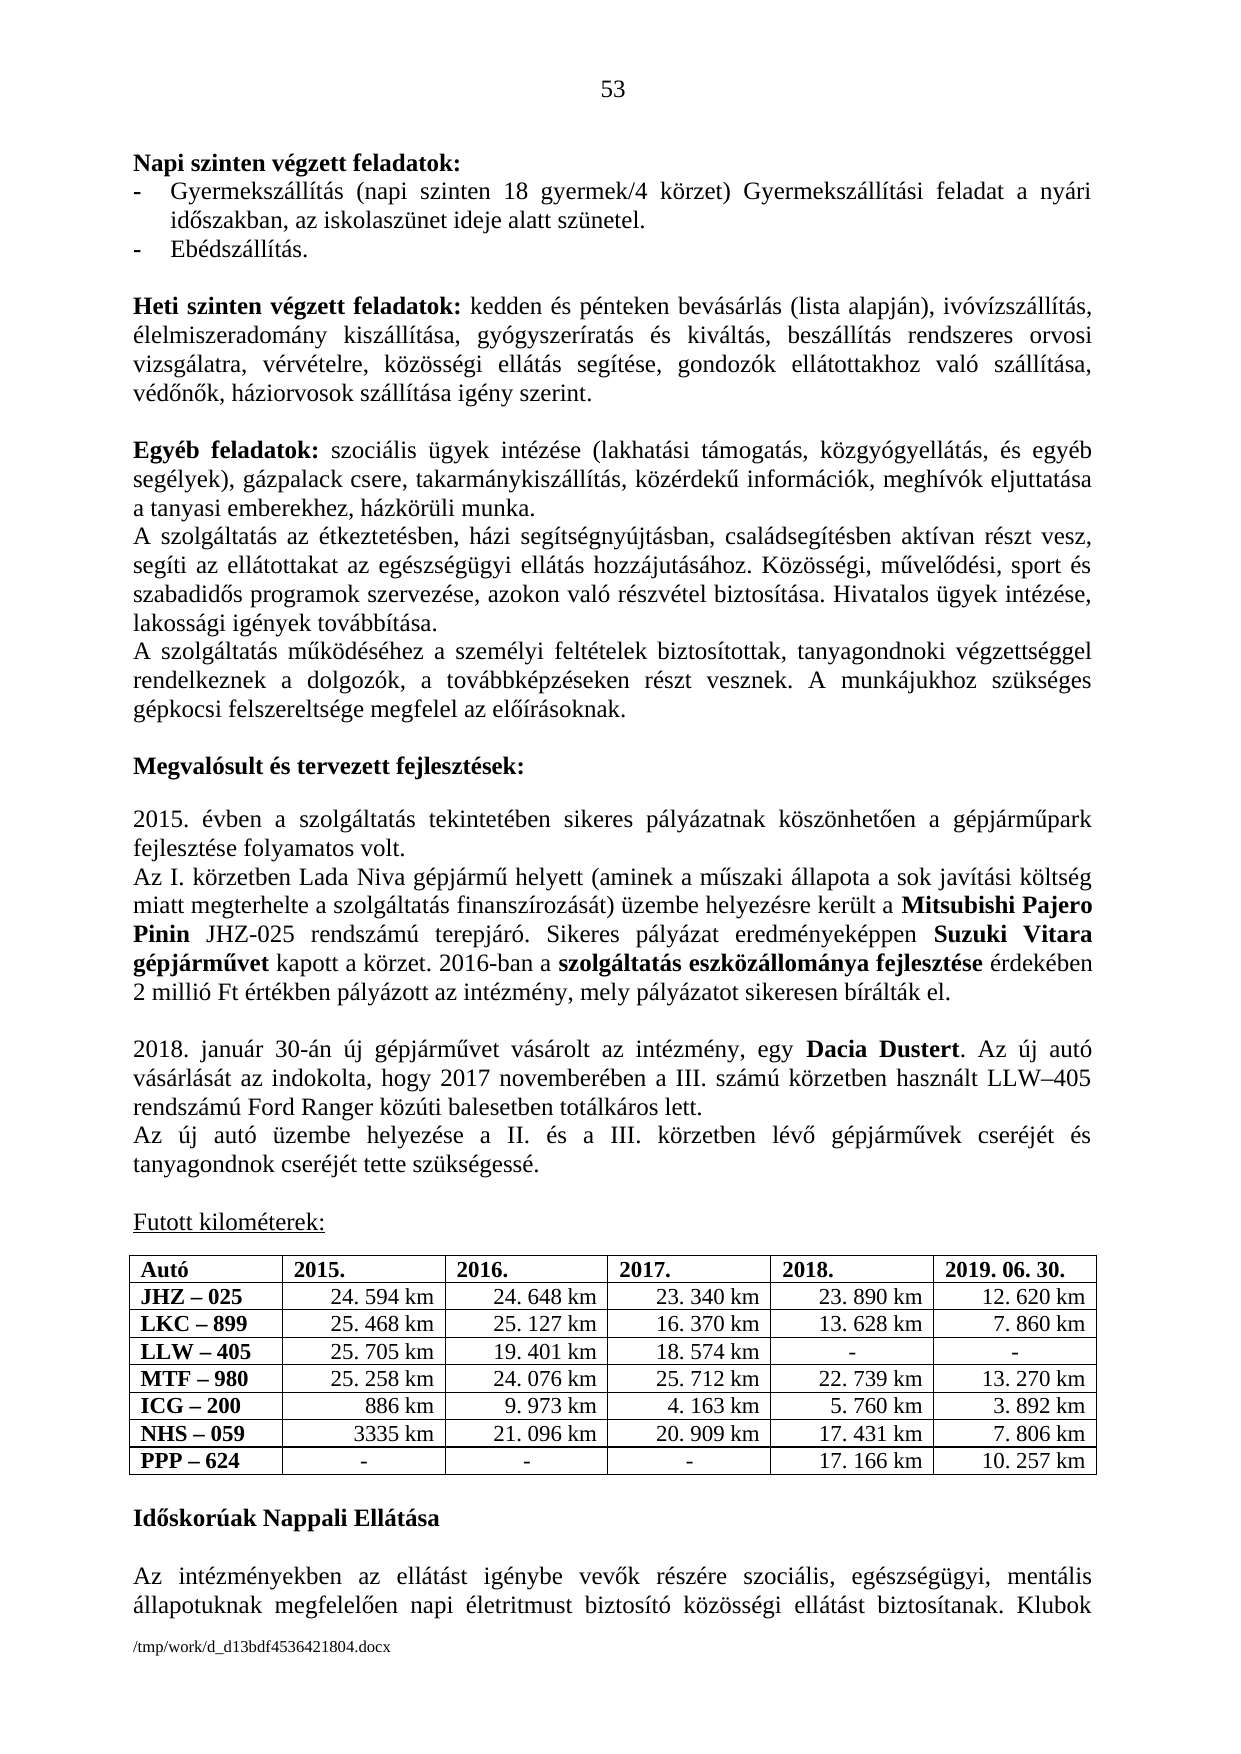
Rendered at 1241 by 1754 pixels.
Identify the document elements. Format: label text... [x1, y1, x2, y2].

text Egyéb feladatok: szociális ügyek intézése (lakhatási támogatás, közgyógyellátás, és egyéb segélyek), gázpalack csere, takarmánykiszállítás, közérdekű információk, meghívók eljuttatása a tanyasi emberekhez, házkörüli munka. [133, 435, 1093, 521]
table_cell 886 km [283, 1393, 445, 1419]
table_cell LLW – 405 [130, 1338, 282, 1364]
table_cell 16. 370 km [608, 1310, 770, 1337]
table_cell 22. 739 km [771, 1365, 933, 1392]
table_cell 18. 574 km [608, 1338, 770, 1364]
table_header 2015. [283, 1256, 445, 1282]
table_cell - [446, 1448, 607, 1474]
table_cell 13. 628 km [771, 1310, 933, 1337]
table_cell - [608, 1448, 770, 1474]
table_cell PPP – 624 [130, 1448, 282, 1474]
text Futott kilométerek: [133, 1207, 1093, 1235]
table_cell JHZ – 025 [130, 1283, 282, 1309]
text 2018. január 30-án új gépjárművet vásárolt az intézmény, egy Dacia Dustert. Az új autó vásárlását az indokolta, hogy 2017 novemberében a III. számú körzetben használt LLW–405 rendszámú Ford Ranger közúti balesetben totálkáros lett. [133, 1034, 1093, 1120]
text Időskorúak Nappali Ellátása [133, 1503, 1093, 1532]
table_cell 7. 860 km [934, 1310, 1096, 1337]
table_cell 19. 401 km [446, 1338, 607, 1364]
table_cell MTF – 980 [130, 1365, 282, 1392]
table_cell - [283, 1448, 445, 1474]
table_cell 17. 166 km [771, 1448, 933, 1474]
table_header 2018. [771, 1256, 933, 1282]
table_cell 21. 096 km [446, 1420, 607, 1446]
list Ebédszállítás. [133, 234, 1093, 263]
table_header Autó [130, 1256, 282, 1282]
table_cell ICG – 200 [130, 1393, 282, 1419]
table_cell 25. 258 km [283, 1365, 445, 1392]
table_cell 25. 705 km [283, 1338, 445, 1364]
table_cell 20. 909 km [608, 1420, 770, 1446]
text 2015. évben a szolgáltatás tekintetében sikeres pályázatnak köszönhetően a gépjárműpark fejlesztése folyamatos volt. [133, 804, 1093, 862]
table_header 2016. [446, 1256, 607, 1282]
table_cell 4. 163 km [608, 1393, 770, 1419]
table_cell 12. 620 km [934, 1283, 1096, 1309]
text Az új autó üzembe helyezése a II. és a III. körzetben lévő gépjárművek cseréjét és tanyagondnok cseréjét tette szükségessé. [133, 1120, 1093, 1178]
table_header 2017. [608, 1256, 770, 1282]
table_cell - [934, 1338, 1096, 1364]
table_cell 25. 712 km [608, 1365, 770, 1392]
text Heti szinten végzett feladatok: kedden és pénteken bevásárlás (lista alapján), ivóvízszállítás, élelmiszeradomány kiszállítása, gyógyszeríratás és kiváltás, beszállítás rendszeres orvosi vizsgálatra, vérvételre, közösségi ellátás segítése, gondozók ellátottakhoz való szállítása, védőnők, háziorvosok szállítása igény szerint. [133, 291, 1093, 406]
table_cell LKC – 899 [130, 1310, 282, 1337]
text Az I. körzetben Lada Niva gépjármű helyett (aminek a műszaki állapota a sok javítási költség miatt megterhelte a szolgáltatás finanszírozását) üzembe helyezésre került a Mitsubishi Pajero Pinin JHZ-025 rendszámú terepjáró. Sikeres pályázat eredményeképpen Suzuki Vitara gépjárművet kapott a körzet. 2016-ban a szolgáltatás eszközállománya fejlesztése érdekében 2 millió Ft értékben pályázott az intézmény, mely pályázatot sikeresen bírálták el. [133, 862, 1093, 1005]
table_cell NHS – 059 [130, 1420, 282, 1446]
text Megvalósult és tervezett fejlesztések: [133, 751, 1093, 780]
table_cell 13. 270 km [934, 1365, 1096, 1392]
text Napi szinten végzett feladatok: [133, 148, 1093, 176]
table_cell 25. 468 km [283, 1310, 445, 1337]
table_cell 23. 890 km [771, 1283, 933, 1309]
table_cell 23. 340 km [608, 1283, 770, 1309]
text A szolgáltatás működéséhez a személyi feltételek biztosítottak, tanyagondnoki végzettséggel rendelkeznek a dolgozók, a továbbképzéseken részt vesznek. A munkájukhoz szükséges gépkocsi felszereltsége megfelel az előírásoknak. [133, 636, 1093, 723]
table_cell 24. 076 km [446, 1365, 607, 1392]
table_cell 10. 257 km [934, 1448, 1096, 1474]
table_cell 3. 892 km [934, 1393, 1096, 1419]
text A szolgáltatás az étkeztetésben, házi segítségnyújtásban, családsegítésben aktívan részt vesz, segíti az ellátottakat az egészségügyi ellátás hozzájutásához. Közösségi, művelődési, sport és szabadidős programok szervezése, azokon való részvétel biztosítása. Hivatalos ügyek intézése, lakossági igények továbbítása. [133, 521, 1093, 636]
table_cell 9. 973 km [446, 1393, 607, 1419]
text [133, 1561, 1093, 1618]
table_cell 24. 648 km [446, 1283, 607, 1309]
table_cell 3335 km [283, 1420, 445, 1446]
table_header 2019. 06. 30. [934, 1256, 1096, 1282]
table_cell 5. 760 km [771, 1393, 933, 1419]
list Gyermekszállítás (napi szinten 18 gyermek/4 körzet) Gyermekszállítási feladat a nyári időszakban, az iskolaszünet ideje alatt szünetel. [133, 176, 1093, 234]
table_cell - [771, 1338, 933, 1364]
table_cell 24. 594 km [283, 1283, 445, 1309]
table_cell 25. 127 km [446, 1310, 607, 1337]
table_cell 17. 431 km [771, 1420, 933, 1446]
table_cell 7. 806 km [934, 1420, 1096, 1446]
